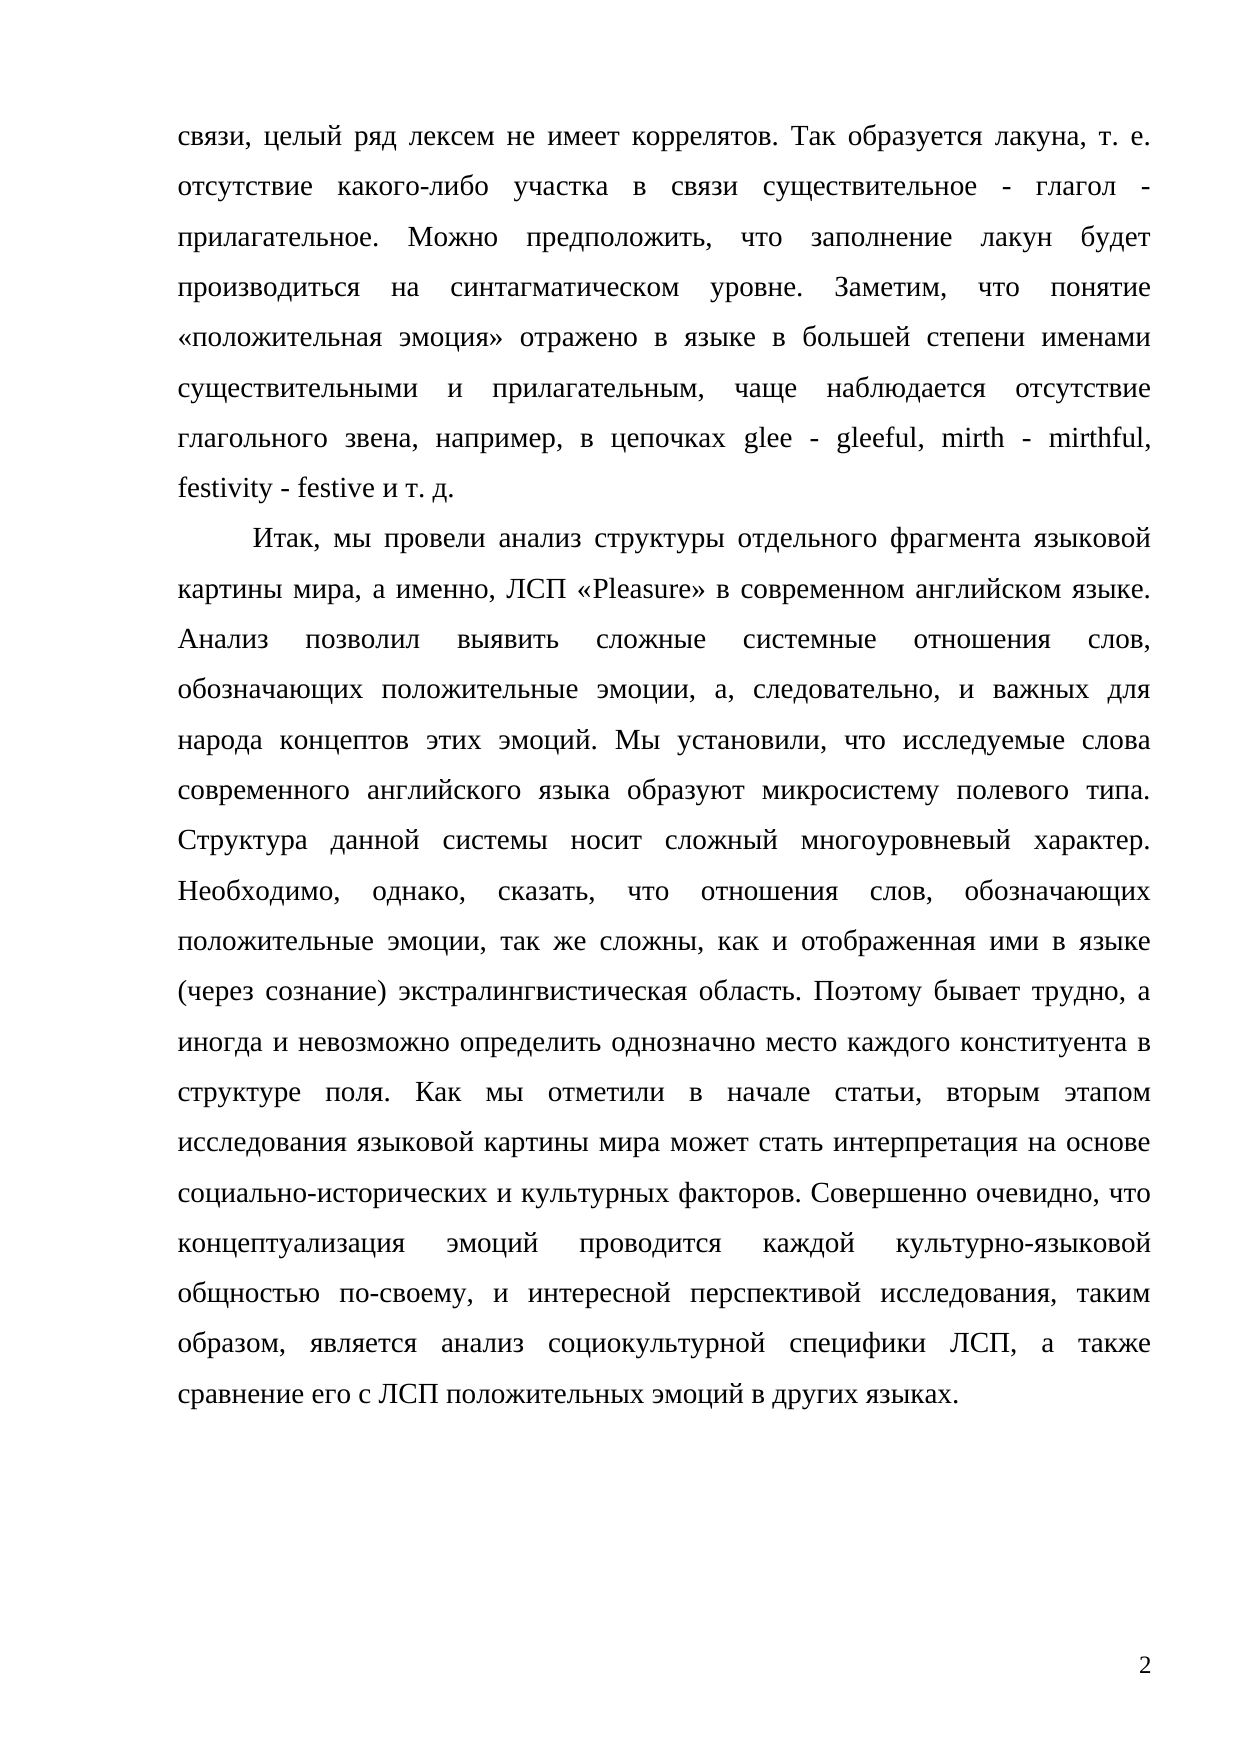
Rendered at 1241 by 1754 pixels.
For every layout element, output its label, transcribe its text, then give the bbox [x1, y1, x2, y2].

text Итак, мы провели анализ структуры отдельного фрагмента языковой картины мира, а именно, ЛСП «Pleasure» в современном английском языке. Анализ позволил выявить сложные системные отношения слов, обозначающих положительные эмоции, а, следовательно, и важных для народа концептов этих эмоций. Мы установили, что исследуемые слова современного английского языка образуют микросистему полевого типа. Структура данной системы носит сложный многоуровневый характер. Необходимо, однако, сказать, что отношения слов, обозначающих положительные эмоции, так же сложны, как и отображенная ими в языке (через сознание) экстралингвистическая область. Поэтому бывает трудно, а иногда и невозможно определить однозначно место каждого конституента в структуре поля. Как мы отметили в начале статьи, вторым этапом исследования языковой картины мира может стать интерпретация на основе социально-исторических и культурных факторов. Совершенно очевидно, что концептуализация эмоций проводится каждой культурно-языковой общностью по-своему, и интересной перспективой исследования, таким образом, является анализ социокультурной специфики ЛСП, а также сравнение его с ЛСП положительных эмоций в других языках. [177, 521, 1152, 1409]
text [177, 118, 1152, 504]
